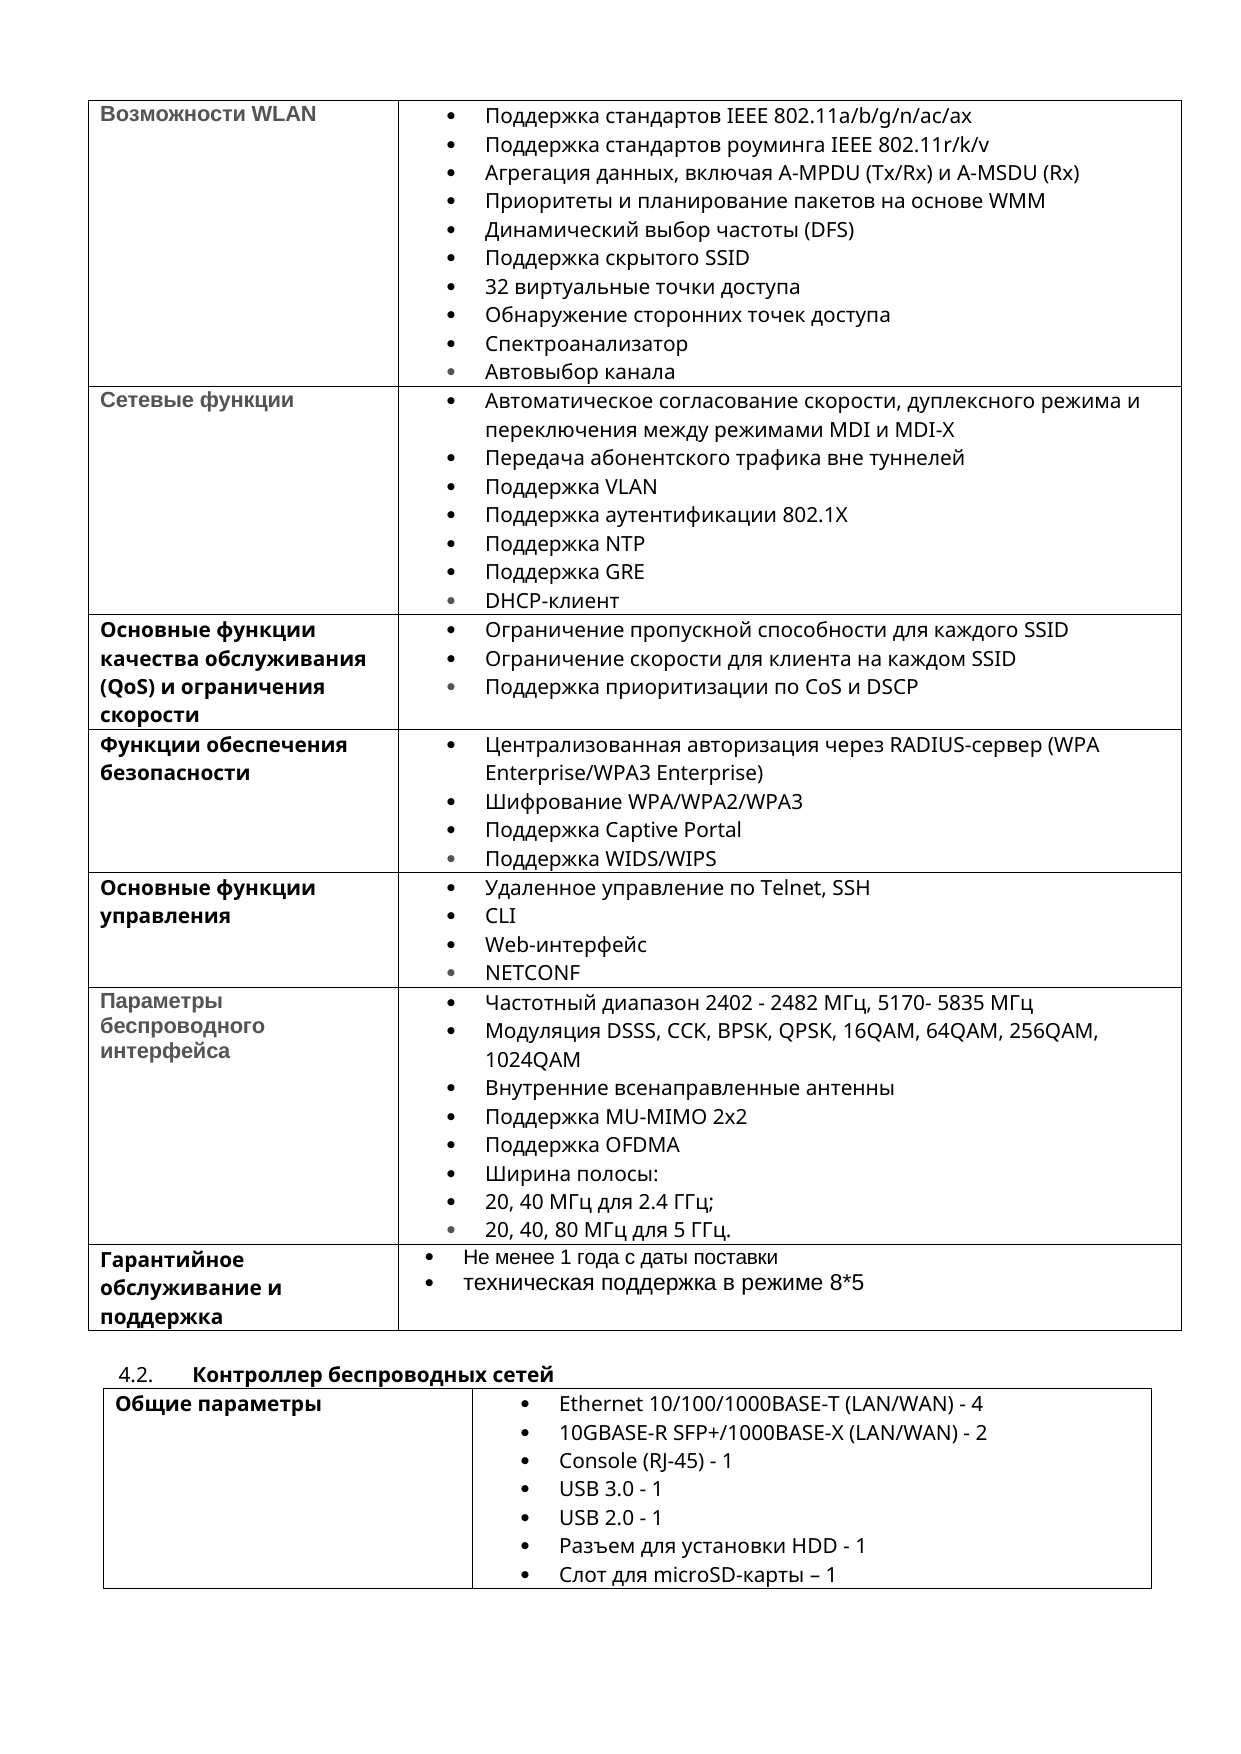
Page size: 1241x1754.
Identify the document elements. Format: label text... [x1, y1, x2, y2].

table_cell Удаленное управление по Telnet, SSH CLI Web-интерфейс NETCONF [399, 873, 1181, 987]
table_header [473, 1389, 1151, 1588]
table_cell Автоматическое согласование скорости, дуплексного режима и переключения между режимами MDI и MDI-X Передача абонентского трафика вне туннелей Поддержка VLAN Поддержка аутентификации 802.1X Поддержка NTP Поддержка GRE DHCP-клиент [399, 387, 1181, 614]
table_cell Параметры беспроводного интерфейса [89, 988, 398, 1244]
table_cell Возможности WLAN [89, 101, 398, 386]
table_cell Централизованная авторизация через RADIUS-сервер (WPA Enterprise/WPA3 Enterprise) Шифрование WPA/WPA2/WPA3 Поддержка Captive Portal Поддержка WIDS/WIPS [399, 730, 1181, 872]
table_cell Основные функции качества обслуживания (QoS) и ограничения скорости [89, 615, 398, 729]
list Контроллер беспроводных сетей [118, 1360, 1181, 1388]
table_cell Сетевые функции [89, 387, 398, 614]
table_cell Частотный диапазон 2402 - 2482 МГц, 5170- 5835 МГц Модуляция DSSS, CCK, BPSK, QPSK, 16QAM, 64QAM, 256QAM, 1024QAM Внутренние всенаправленные антенны Поддержка MU-MIMO 2x2 Поддержка OFDMA Ширина полосы: 20, 40 МГц для 2.4 ГГц; 20, 40, 80 МГц для 5 ГГц. [399, 988, 1181, 1244]
table_cell Основные функции управления [89, 873, 398, 987]
table_cell Поддержка стандартов IEEE 802.11a/b/g/n/ac/ax Поддержка стандартов роуминга IEEE 802.11r/k/v Агрегация данных, включая A-MPDU (Tx/Rx) и А-MSDU (Rx) Приоритеты и планирование пакетов на основе WMM Динамический выбор частоты (DFS) Поддержка скрытого SSID 32 виртуальные точки доступа Обнаружение сторонних точек доступа Спектроанализатор Автовыбор канала [399, 101, 1181, 386]
table_cell Не менее 1 года с даты поставки техническая поддержка в режиме 8*5 [399, 1245, 1181, 1330]
table_cell Функции обеспечения безопасности [89, 730, 398, 872]
table_cell Гарантийное обслуживание и поддержка [89, 1245, 398, 1330]
table_header Общие параметры [104, 1389, 472, 1588]
table_cell Ограничение пропускной способности для каждого SSID Ограничение скорости для клиента на каждом SSID Поддержка приоритизации по CoS и DSCP [399, 615, 1181, 729]
